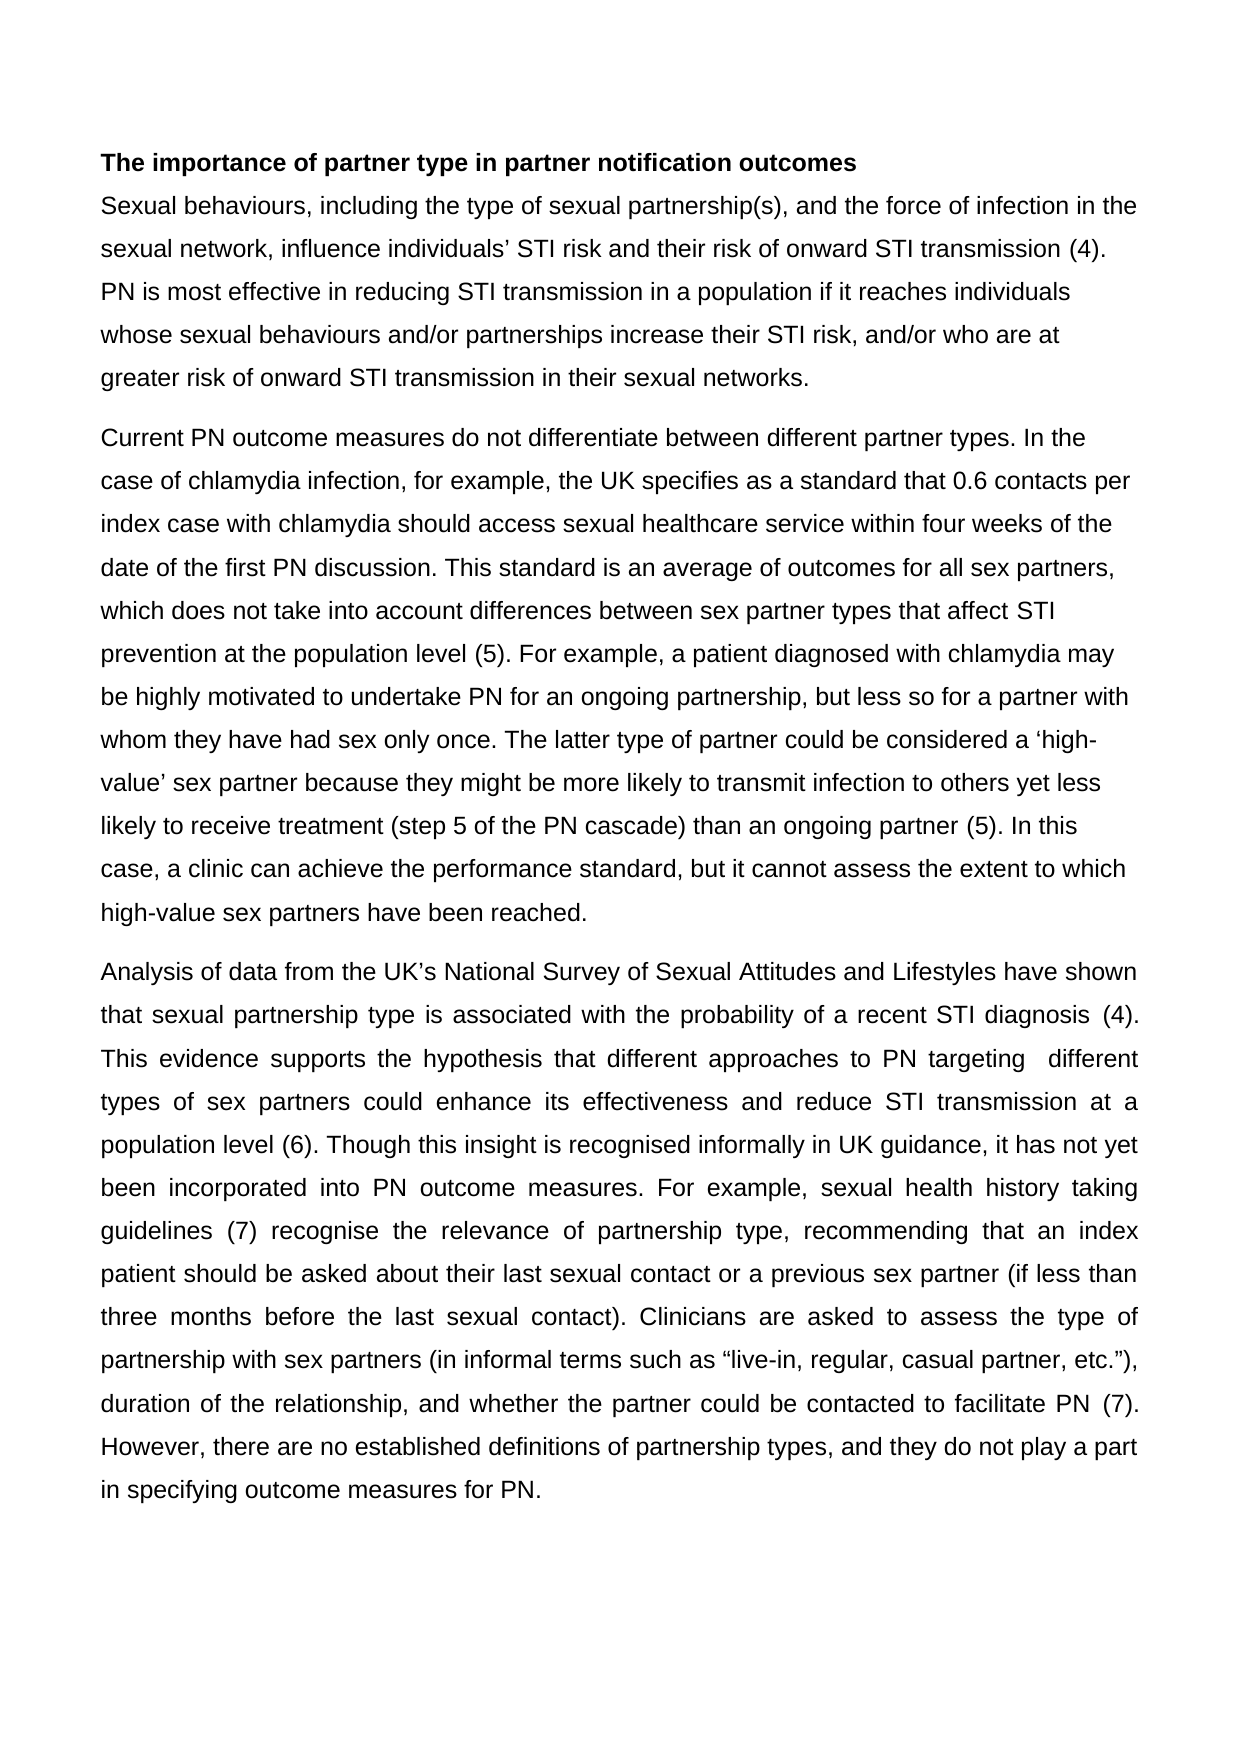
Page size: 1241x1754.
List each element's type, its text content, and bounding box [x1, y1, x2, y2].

subtitle The importance of partner type in partner notification outcomes [100, 148, 1140, 176]
text Sexual behaviours, including the type of sexual partnership(s), and the force of infection in the sexual network, influence individuals’ STI risk and their risk of onward STI transmission (4). PN is most effective in reducing STI transmission in a population if it reaches individuals whose sexual behaviours and/or partnerships increase their STI risk, and/or who are at greater risk of onward STI transmission in their sexual networks. [100, 191, 1140, 392]
text Current PN outcome measures do not differentiate between different partner types. In the case of chlamydia infection, for example, the UK specifies as a standard that 0.6 contacts per index case with chlamydia should access sexual healthcare service within four weeks of the date of the first PN discussion. This standard is an average of outcomes for all sex partners, which does not take into account differences between sex partner types that affect STI prevention at the population level (5). For example, a patient diagnosed with chlamydia may be highly motivated to undertake PN for an ongoing partnership, but less so for a partner with whom they have had sex only once. The latter type of partner could be considered a ‘high-value’ sex partner because they might be more likely to transmit infection to others yet less likely to receive treatment (step 5 of the PN cascade) than an ongoing partner (5). In this case, a clinic can achieve the performance standard, but it cannot assess the extent to which high-value sex partners have been reached. [100, 423, 1140, 926]
text Analysis of data from the UK’s National Survey of Sexual Attitudes and Lifestyles have shown that sexual partnership type is associated with the probability of a recent STI diagnosis (4). This evidence supports the hypothesis that different approaches to PN targeting different types of sex partners could enhance its effectiveness and reduce STI transmission at a population level (6). Though this insight is recognised informally in UK guidance, it has not yet been incorporated into PN outcome measures. For example, sexual health history taking guidelines (7) recognise the relevance of partnership type, recommending that an index patient should be asked about their last sexual contact or a previous sex partner (if less than three months before the last sexual contact). Clinicians are asked to assess the type of partnership with sex partners (in informal terms such as “live-in, regular, casual partner, etc.”), duration of the relationship, and whether the partner could be contacted to facilitate PN (7). However, there are no established definitions of partnership types, and they do not play a part in specifying outcome measures for PN. [100, 957, 1140, 1503]
